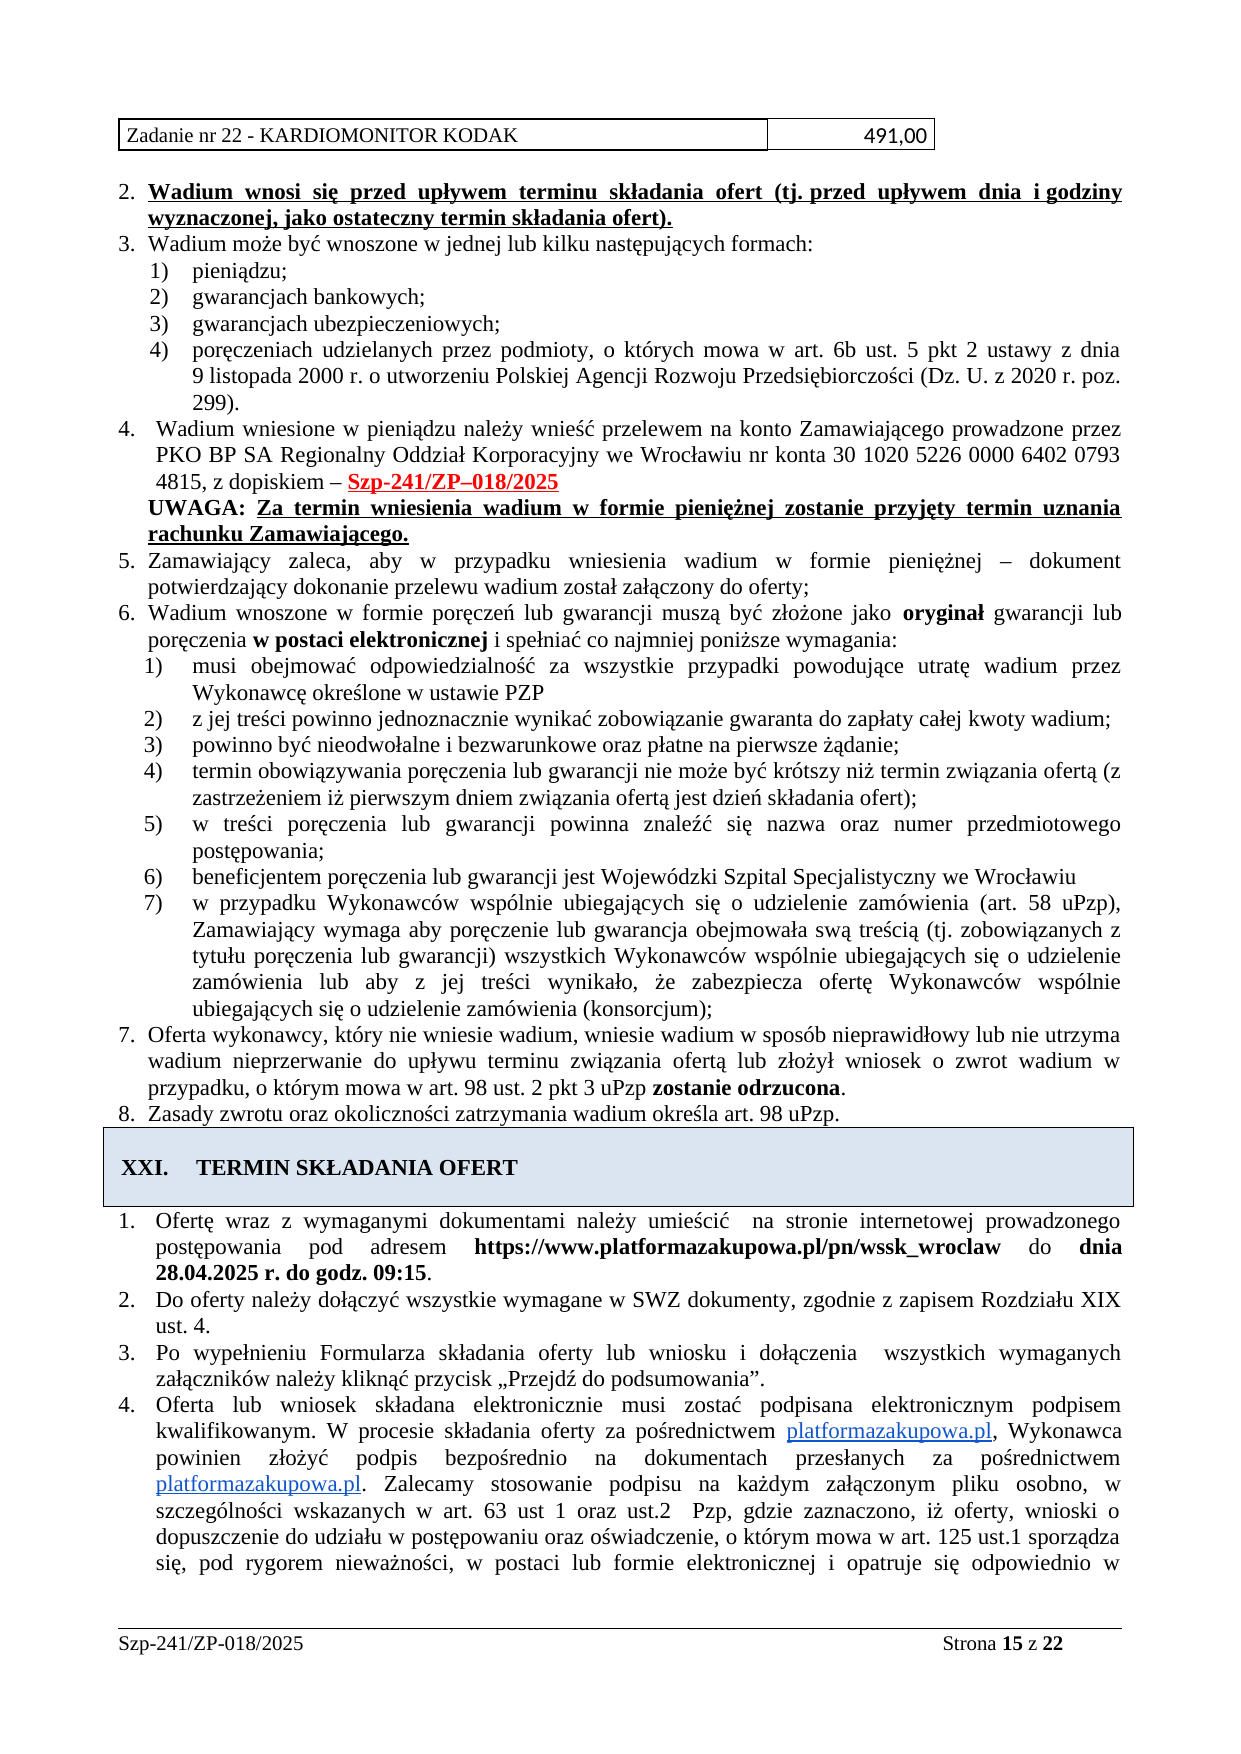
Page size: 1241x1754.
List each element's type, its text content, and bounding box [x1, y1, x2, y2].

list w treści poręczenia lub gwarancji powinna znaleźć się nazwa oraz numer przedmiotowego postępowania; [143, 810, 1122, 863]
list Oferta wykonawcy, który nie wniesie wadium, wniesie wadium w sposób nieprawidłowy lub nie utrzyma wadium nieprzerwanie do upływu terminu związania ofertą lub złożył wniosek o zwrot wadium w przypadku, o którym mowa w art. 98 ust. 2 pkt 3 uPzp zostanie odrzucona. [118, 1021, 1122, 1100]
list w przypadku Wykonawców wspólnie ubiegających się o udzielenie zamówienia (art. 58 uPzp), Zamawiający wymaga aby poręczenie lub gwarancja obejmowała swą treścią (tj. zobowiązanych z tytułu poręczenia lub gwarancji) wszystkich Wykonawców wspólnie ubiegających się o udzielenie zamówienia lub aby z jej treści wynikało, że zabezpiecza ofertę Wykonawców wspólnie ubiegających się o udzielenie zamówienia (konsorcjum); [143, 889, 1122, 1021]
list gwarancjach bankowych; [149, 283, 1122, 309]
list beneficjentem poręczenia lub gwarancji jest Wojewódzki Szpital Specjalistyczny we Wrocławiu [143, 863, 1122, 889]
list termin obowiązywania poręczenia lub gwarancji nie może być krótszy niż termin związania ofertą (z zastrzeżeniem iż pierwszym dniem związania ofertą jest dzień składania ofert); [143, 758, 1122, 810]
list Ofertę wraz z wymaganymi dokumentami należy umieścić na stronie internetowej prowadzonego postępowania pod adresem https://www.platformazakupowa.pl/pn/wssk_wroclaw do dnia 28.04.2025 r. do godz. 09:15. [118, 1207, 1122, 1286]
list Zamawiający zaleca, aby w przypadku wniesienia wadium w formie pieniężnej – dokument potwierdzający dokonanie przelewu wadium został załączony do oferty; [118, 547, 1122, 599]
list poręczeniach udzielanych przez podmioty, o których mowa w art. 6b ust. 5 pkt 2 ustawy z dnia 9 listopada 2000 r. o utworzeniu Polskiej Agencji Rozwoju Przedsiębiorczości (Dz. U. z 2020 r. poz. 299). [149, 336, 1122, 415]
list Po wypełnieniu Formularza składania oferty lub wniosku i dołączenia wszystkich wymaganych załączników należy kliknąć przycisk „Przejdź do podsumowania”. [118, 1338, 1122, 1391]
list Zasady zwrotu oraz okoliczności zatrzymania wadium określa art. 98 uPzp. [118, 1100, 1122, 1127]
table_cell 491,00 [768, 119, 934, 149]
list gwarancjach ubezpieczeniowych; [149, 309, 1122, 336]
list Wadium może być wnoszone w jednej lub kilku następujących formach: [118, 231, 1122, 257]
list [118, 1391, 1122, 1576]
table_header TERMIN SKŁADANIA OFERT [104, 1128, 1133, 1206]
list Wadium wnoszone w formie poręczeń lub gwarancji muszą być złożone jako oryginał gwarancji lub poręczenia w postaci elektronicznej i spełniać co najmniej poniższe wymagania: [118, 599, 1122, 652]
list Do oferty należy dołączyć wszystkie wymagane w SWZ dokumenty, zgodnie z zapisem Rozdziału XIX ust. 4. [118, 1286, 1122, 1338]
list Wadium wniesione w pieniądzu należy wnieść przelewem na konto Zamawiającego prowadzone przez PKO BP SA Regionalny Oddział Korporacyjny we Wrocławiu nr konta 30 1020 5226 0000 6402 0793 4815, z dopiskiem – Szp-241/ZP–018/2025 [118, 415, 1122, 494]
list powinno być nieodwołalne i bezwarunkowe oraz płatne na pierwsze żądanie; [143, 731, 1122, 758]
list pieniądzu; [149, 257, 1122, 283]
list Wadium wnosi się przed upływem terminu składania ofert (tj. przed upływem dnia i godziny wyznaczonej, jako ostateczny termin składania ofert). [118, 178, 1122, 231]
list musi obejmować odpowiedzialność za wszystkie przypadki powodujące utratę wadium przez Wykonawcę określone w ustawie PZP [143, 652, 1122, 705]
table_cell Zadanie nr 22 - KARDIOMONITOR KODAK [120, 120, 767, 149]
list z jej treści powinno jednoznacznie wynikać zobowiązanie gwaranta do zapłaty całej kwoty wadium; [143, 705, 1122, 731]
text UWAGA: Za termin wniesienia wadium w formie pieniężnej zostanie przyjęty termin uznania rachunku Zamawiającego. [148, 494, 1122, 547]
